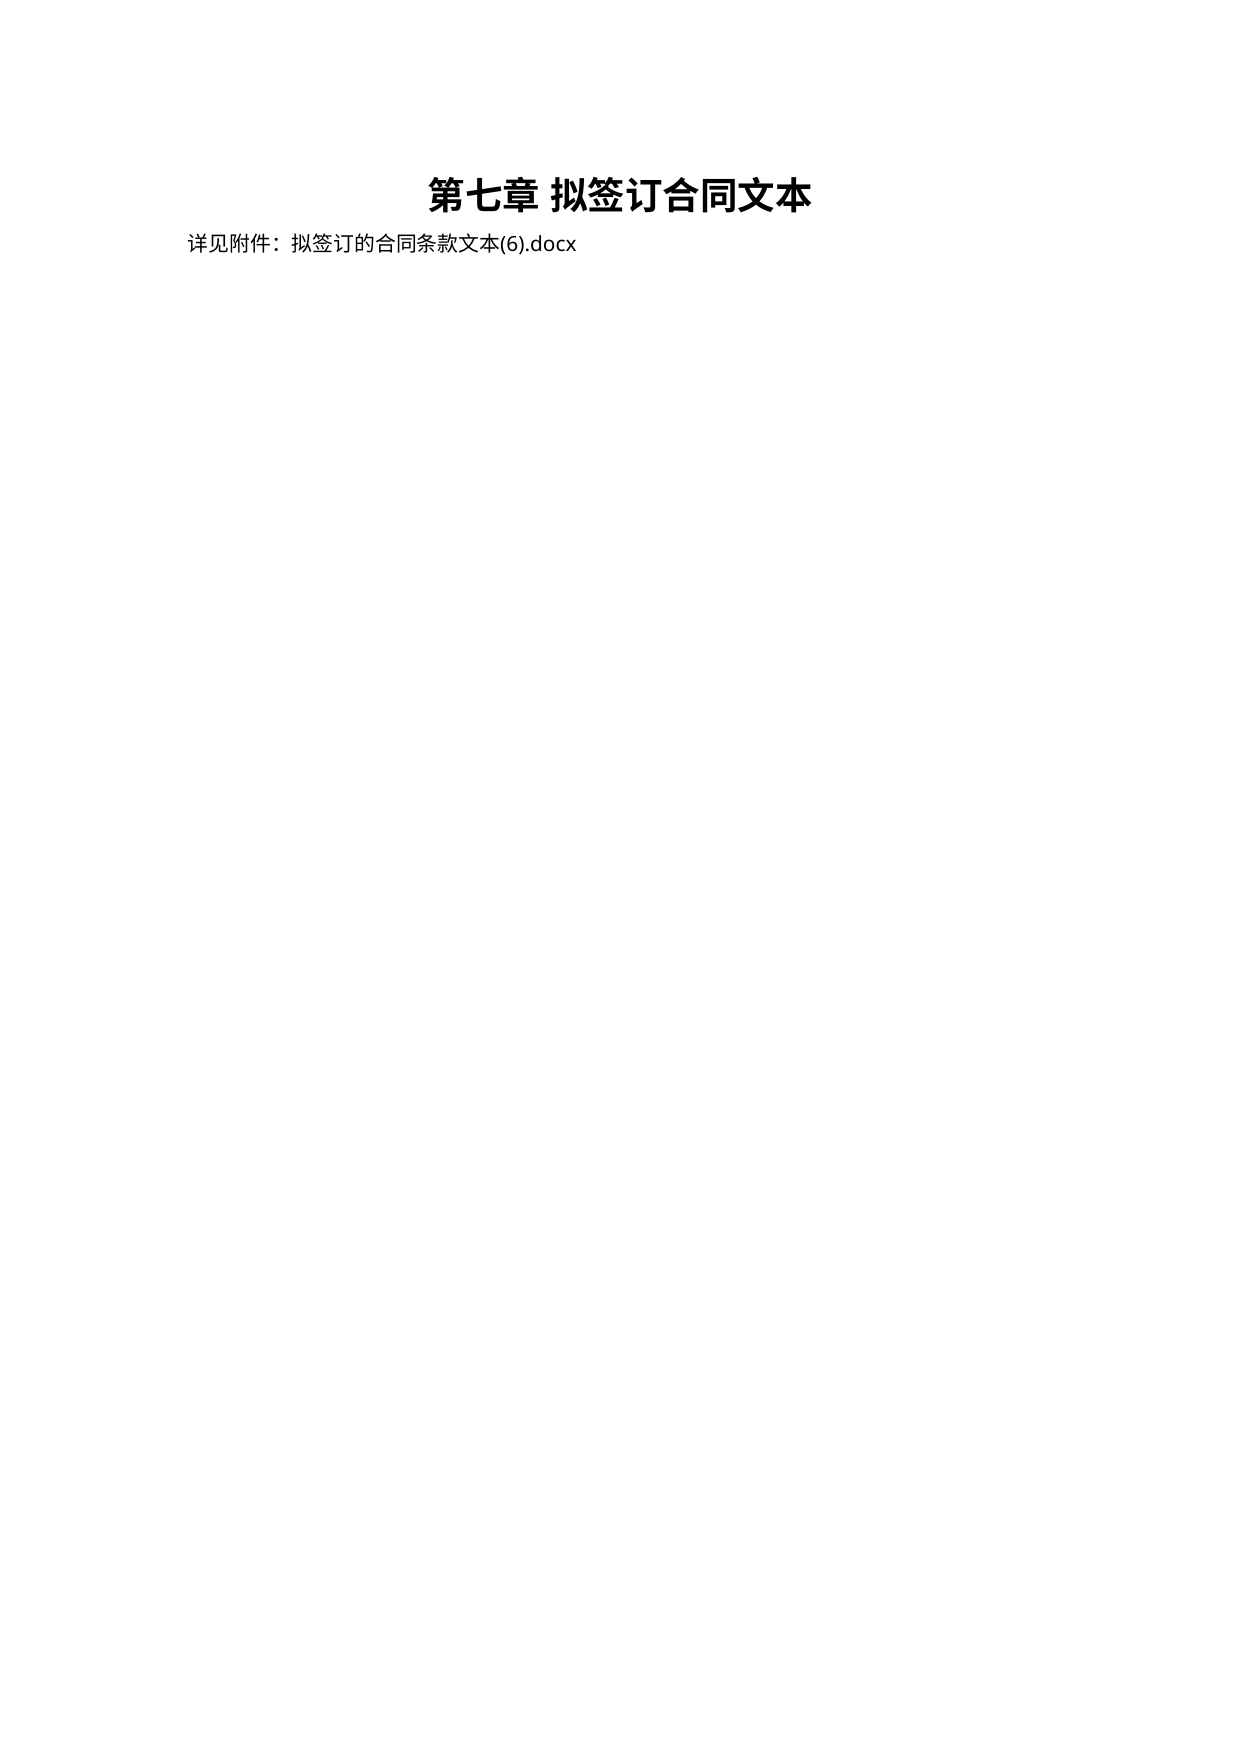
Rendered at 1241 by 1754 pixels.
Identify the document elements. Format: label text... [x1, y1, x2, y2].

text 第七章 拟签订合同文本 [187, 162, 1053, 227]
text 详见附件：拟签订的合同条款文本(6).docx [187, 227, 1053, 259]
